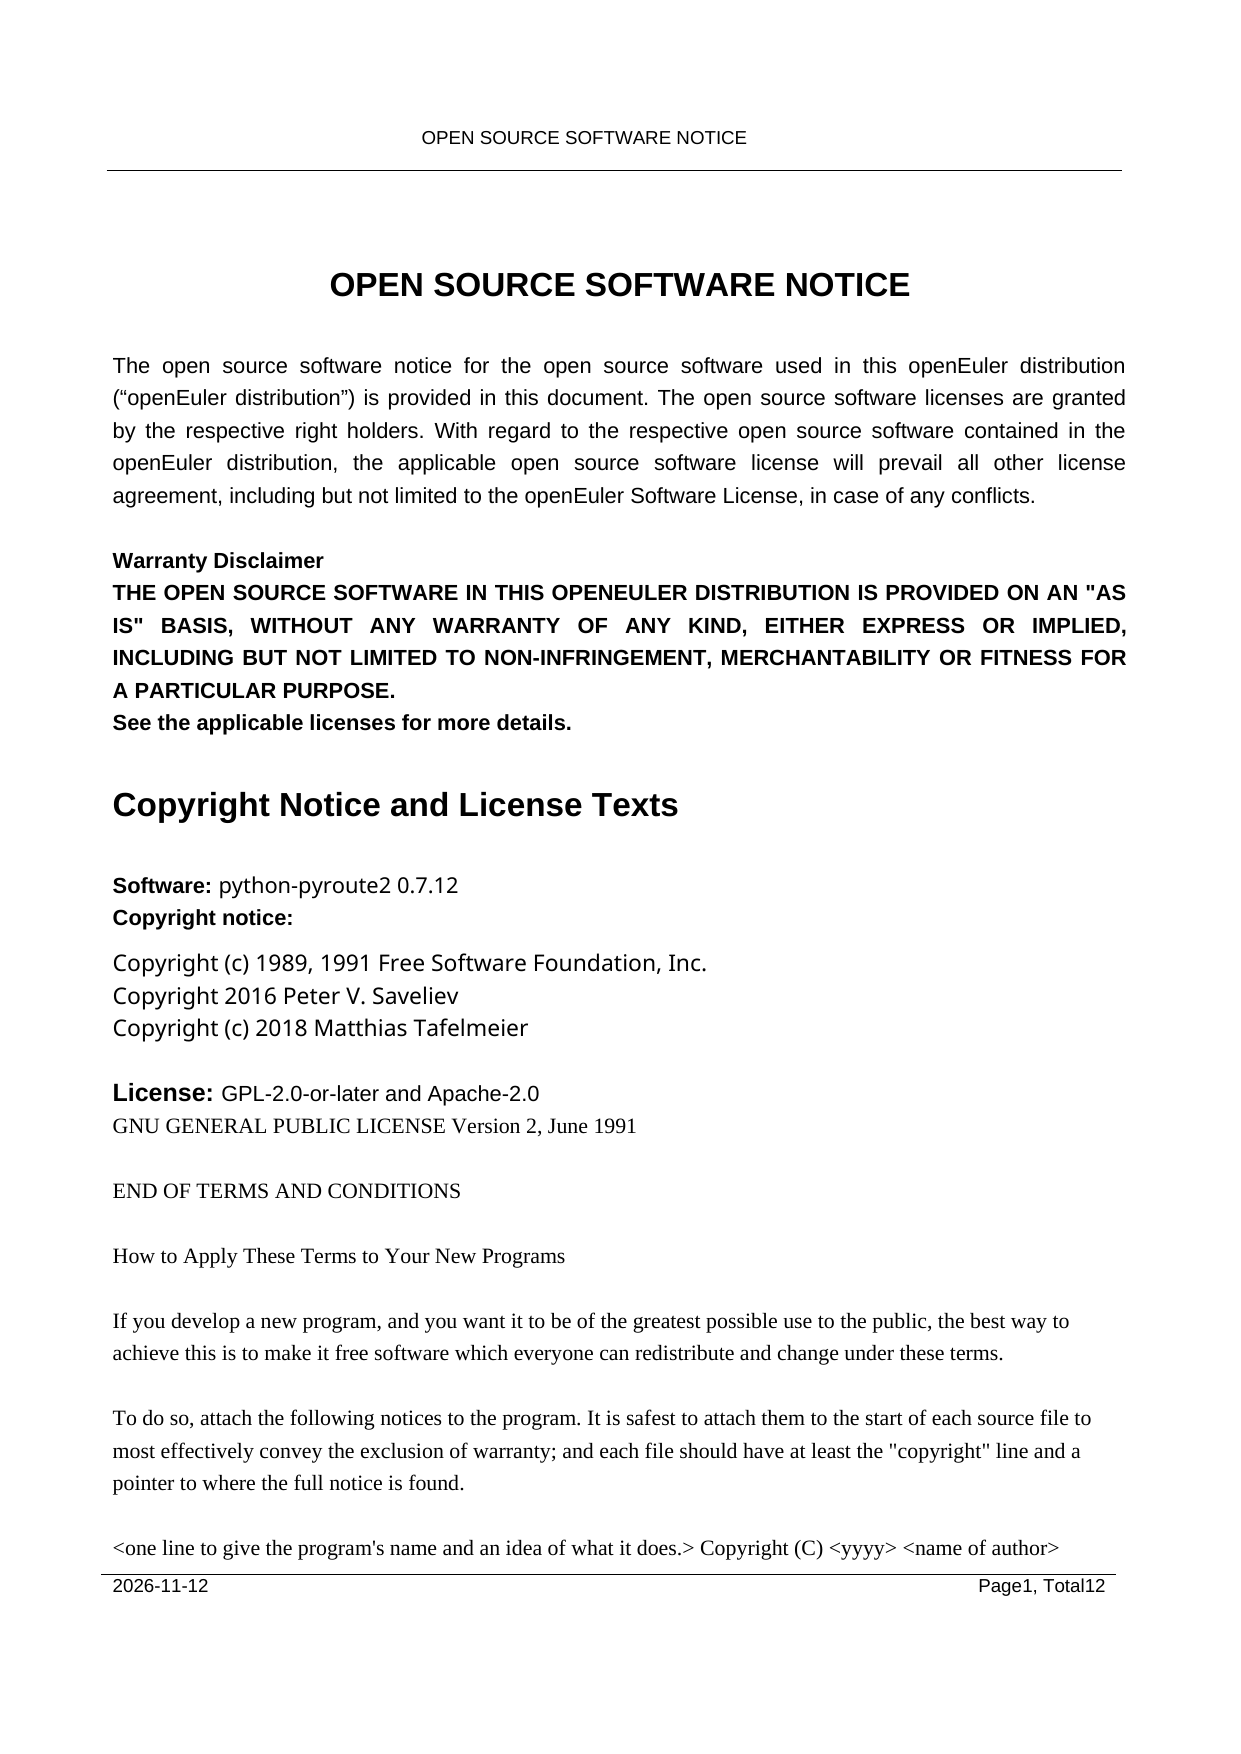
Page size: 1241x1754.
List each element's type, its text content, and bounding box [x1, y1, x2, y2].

text The open source software notice for the open source software used in this openEuler distribution (“openEuler distribution”) is provided in this document. The open source software licenses are granted by the respective right holders. With regard to the respective open source software contained in the openEuler distribution, the applicable open source software license will prevail all other license agreement, including but not limited to the openEuler Software License, in case of any conflicts. [112, 349, 1128, 511]
title Software: python-pyroute2 0.7.12 [112, 869, 1128, 901]
text THE OPEN SOURCE SOFTWARE IN THIS OPENEULER DISTRIBUTION IS PROVIDED ON AN "AS IS" BASIS, WITHOUT ANY WARRANTY OF ANY KIND, EITHER EXPRESS OR IMPLIED, INCLUDING BUT NOT LIMITED TO NON-INFRINGEMENT, MERCHANTABILITY OR FITNESS FOR A PARTICULAR PURPOSE. See the applicable licenses for more details. [112, 576, 1128, 739]
text OPEN SOURCE SOFTWARE NOTICE [112, 251, 1128, 316]
text Copyright notice: [112, 901, 1128, 934]
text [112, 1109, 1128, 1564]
text Copyright Notice and License Texts [112, 771, 1128, 836]
text Warranty Disclaimer [112, 544, 1128, 576]
text License: GPL-2.0-or-later and Apache-2.0 [112, 1077, 1128, 1109]
text Copyright (c) 1989, 1991 Free Software Foundation, Inc. Copyright 2016 Peter V. Saveliev Copyright (c) 2018 Matthias Tafelmeier [112, 947, 1128, 1077]
